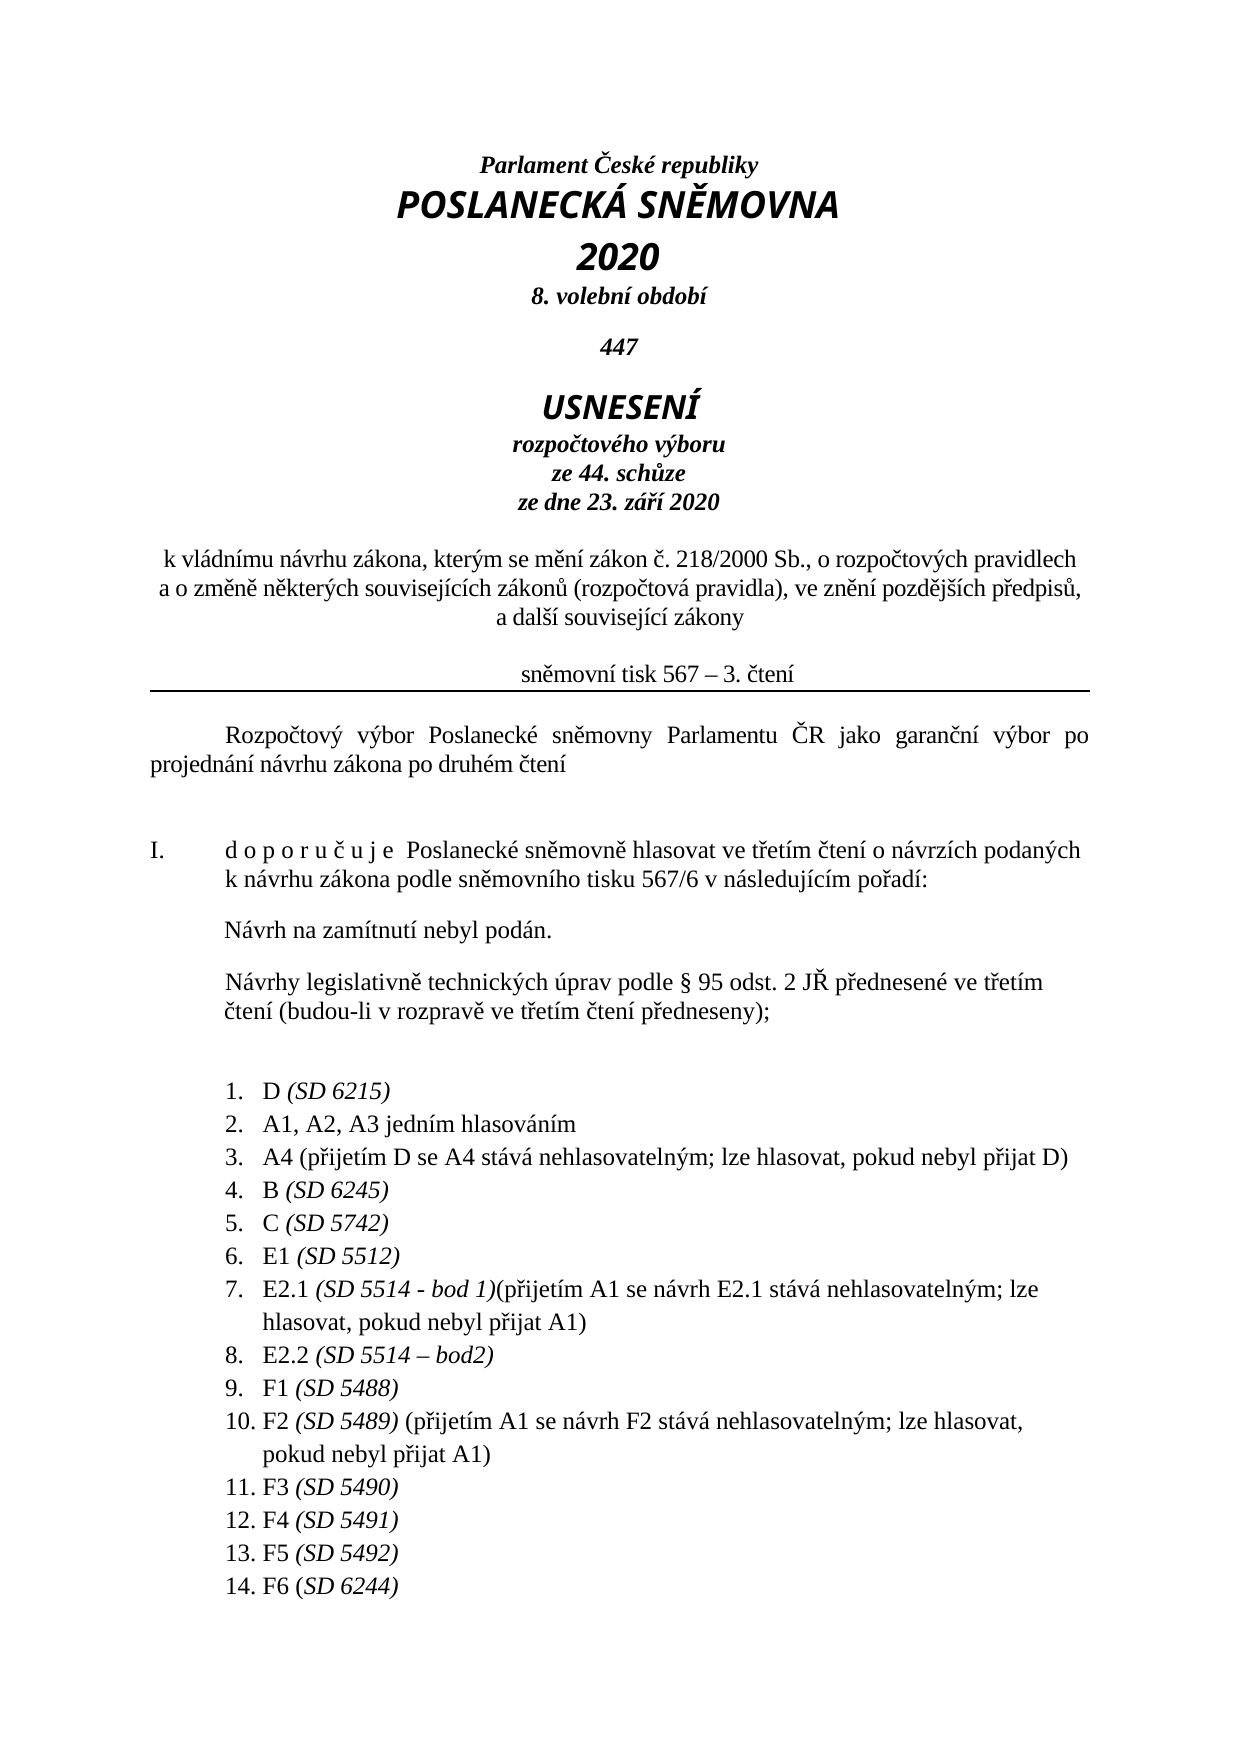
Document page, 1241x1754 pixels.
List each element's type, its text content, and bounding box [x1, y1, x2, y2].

list F6 (SD 6244) [225, 1571, 1090, 1600]
list A1, A2, A3 jedním hlasováním [225, 1109, 1090, 1138]
list D (SD 6215) [225, 1076, 1090, 1105]
list B (SD 6245) [225, 1175, 1090, 1204]
text sněmovní tisk 567 – 3. čtení [150, 659, 1090, 690]
list F1 (SD 5488) [225, 1373, 1090, 1402]
text Parlament České republiky [150, 150, 1090, 179]
text a další související zákony [150, 602, 1090, 630]
text ze 44. schůze [150, 458, 1090, 487]
text I. d o p o r u č u j e Poslanecké sněmovně hlasovat ve třetím čtení o návrzích podaných k návrhu zákona podle sněmovního tisku 567/6 v následujícím pořadí: [150, 835, 1090, 893]
text Návrhy legislativně technických úprav podle § 95 odst. 2 JŘ přednesené ve třetím čtení (budou-li v rozpravě ve třetím čtení předneseny); [224, 967, 1090, 1024]
list F3 (SD 5490) [225, 1472, 1090, 1501]
text rozpočtového výboru [150, 429, 1090, 458]
list E1 (SD 5512) [225, 1241, 1090, 1270]
text 447 [150, 332, 1090, 361]
list E2.1 (SD 5514 - bod 1)(přijetím A1 se návrh E2.1 stává nehlasovatelným; lze hlasovat, pokud nebyl přijat A1) [225, 1274, 1090, 1336]
text USNESENÍ [150, 384, 1090, 429]
text ze dne 23. září 2020 [150, 487, 1090, 515]
text a o změně některých souvisejících zákonů (rozpočtová pravidla), ve znění pozdějších předpisů, [150, 573, 1090, 602]
text 2020 [150, 230, 1090, 281]
list F5 (SD 5492) [225, 1538, 1090, 1567]
list E2.2 (SD 5514 – bod2) [225, 1340, 1090, 1369]
list F2 (SD 5489) (přijetím A1 se návrh F2 stává nehlasovatelným; lze hlasovat, pokud nebyl přijat A1) [225, 1406, 1090, 1468]
text 8. volební období [150, 281, 1090, 309]
list C (SD 5742) [225, 1208, 1090, 1237]
text POSLANECKÁ SNĚMOVNA [150, 179, 1090, 230]
list F4 (SD 5491) [225, 1505, 1090, 1534]
text Rozpočtový výbor Poslanecké sněmovny Parlamentu ČR jako garanční výbor po projednání návrhu zákona po druhém čtení [150, 720, 1090, 778]
list A4 (přijetím D se A4 stává nehlasovatelným; lze hlasovat, pokud nebyl přijat D) [225, 1142, 1090, 1171]
text k vládnímu návrhu zákona, kterým se mění zákon č. 218/2000 Sb., o rozpočtových pravidlech [150, 544, 1090, 573]
text Návrh na zamítnutí nebyl podán. [150, 916, 1090, 944]
